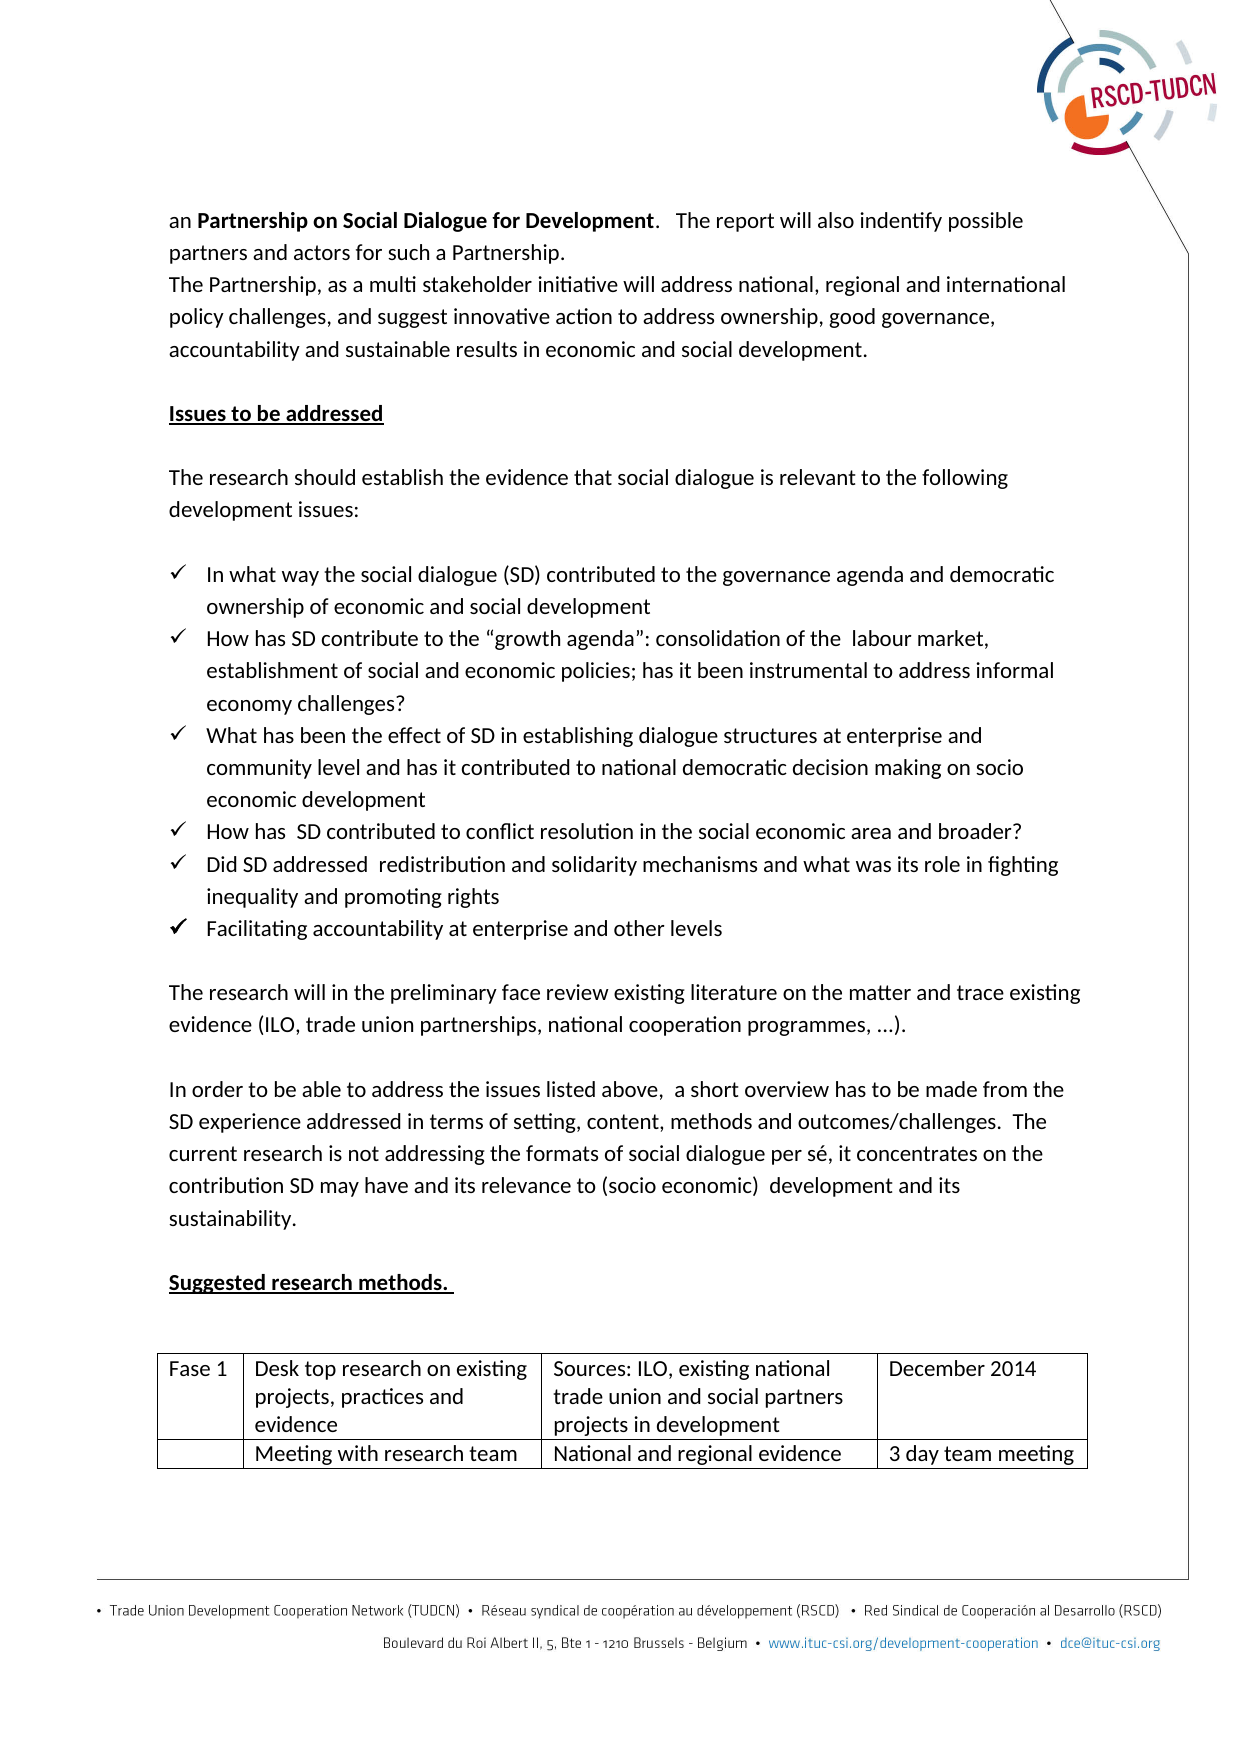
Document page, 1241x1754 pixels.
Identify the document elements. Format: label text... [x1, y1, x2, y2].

picture [8, 0, 1241, 1726]
list The research should establish the evidence that social dialogue is relevant to the following development issues: [169, 463, 1087, 524]
list Issues to be addressed [169, 399, 1087, 427]
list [169, 206, 1087, 266]
table_header Sources: ILO, existing national trade union and social partners projects in development [542, 1354, 877, 1438]
list Did SD addressed redistribution and solidarity mechanisms and what was its role in fighting inequality and promoting rights [169, 850, 1087, 910]
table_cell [244, 1440, 541, 1467]
list How has SD contributed to conflict resolution in the social economic area and broader? [169, 817, 1087, 846]
list In order to be able to address the issues listed above, a short overview has to be made from the SD experience addressed in terms of setting, content, methods and outcomes/challenges. The current research is not addressing the formats of social dialogue per sé, it concentrates on the contribution SD may have and its relevance to (socio economic) development and its sustainability. [169, 1075, 1087, 1232]
list In what way the social dialogue (SD) contributed to the governance agenda and democratic ownership of economic and social development [169, 560, 1087, 620]
table_header December 2014 [878, 1354, 1087, 1438]
list Facilitating accountability at enterprise and other levels [169, 914, 1087, 942]
list Suggested research methods. [169, 1268, 1087, 1296]
list The research will in the preliminary face review existing literature on the matter and trace existing evidence (ILO, trade union partnerships, national cooperation programmes, ...). [169, 978, 1087, 1039]
table_cell [158, 1440, 243, 1467]
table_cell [878, 1440, 1087, 1467]
list The Partnership, as a multi stakeholder initiative will address national, regional and international policy challenges, and suggest innovative action to address ownership, good governance, accountability and sustainable results in economic and social development. [169, 270, 1087, 363]
table_header Desk top research on existing projects, practices and evidence [244, 1354, 541, 1438]
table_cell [542, 1440, 877, 1467]
list How has SD contribute to the “growth agenda”: consolidation of the labour market, establishment of social and economic policies; has it been instrumental to address informal economy challenges? [169, 624, 1087, 717]
list What has been the effect of SD in establishing dialogue structures at enterprise and community level and has it contributed to national democratic decision making on socio economic development [169, 721, 1087, 813]
table_header Fase 1 [158, 1354, 243, 1438]
